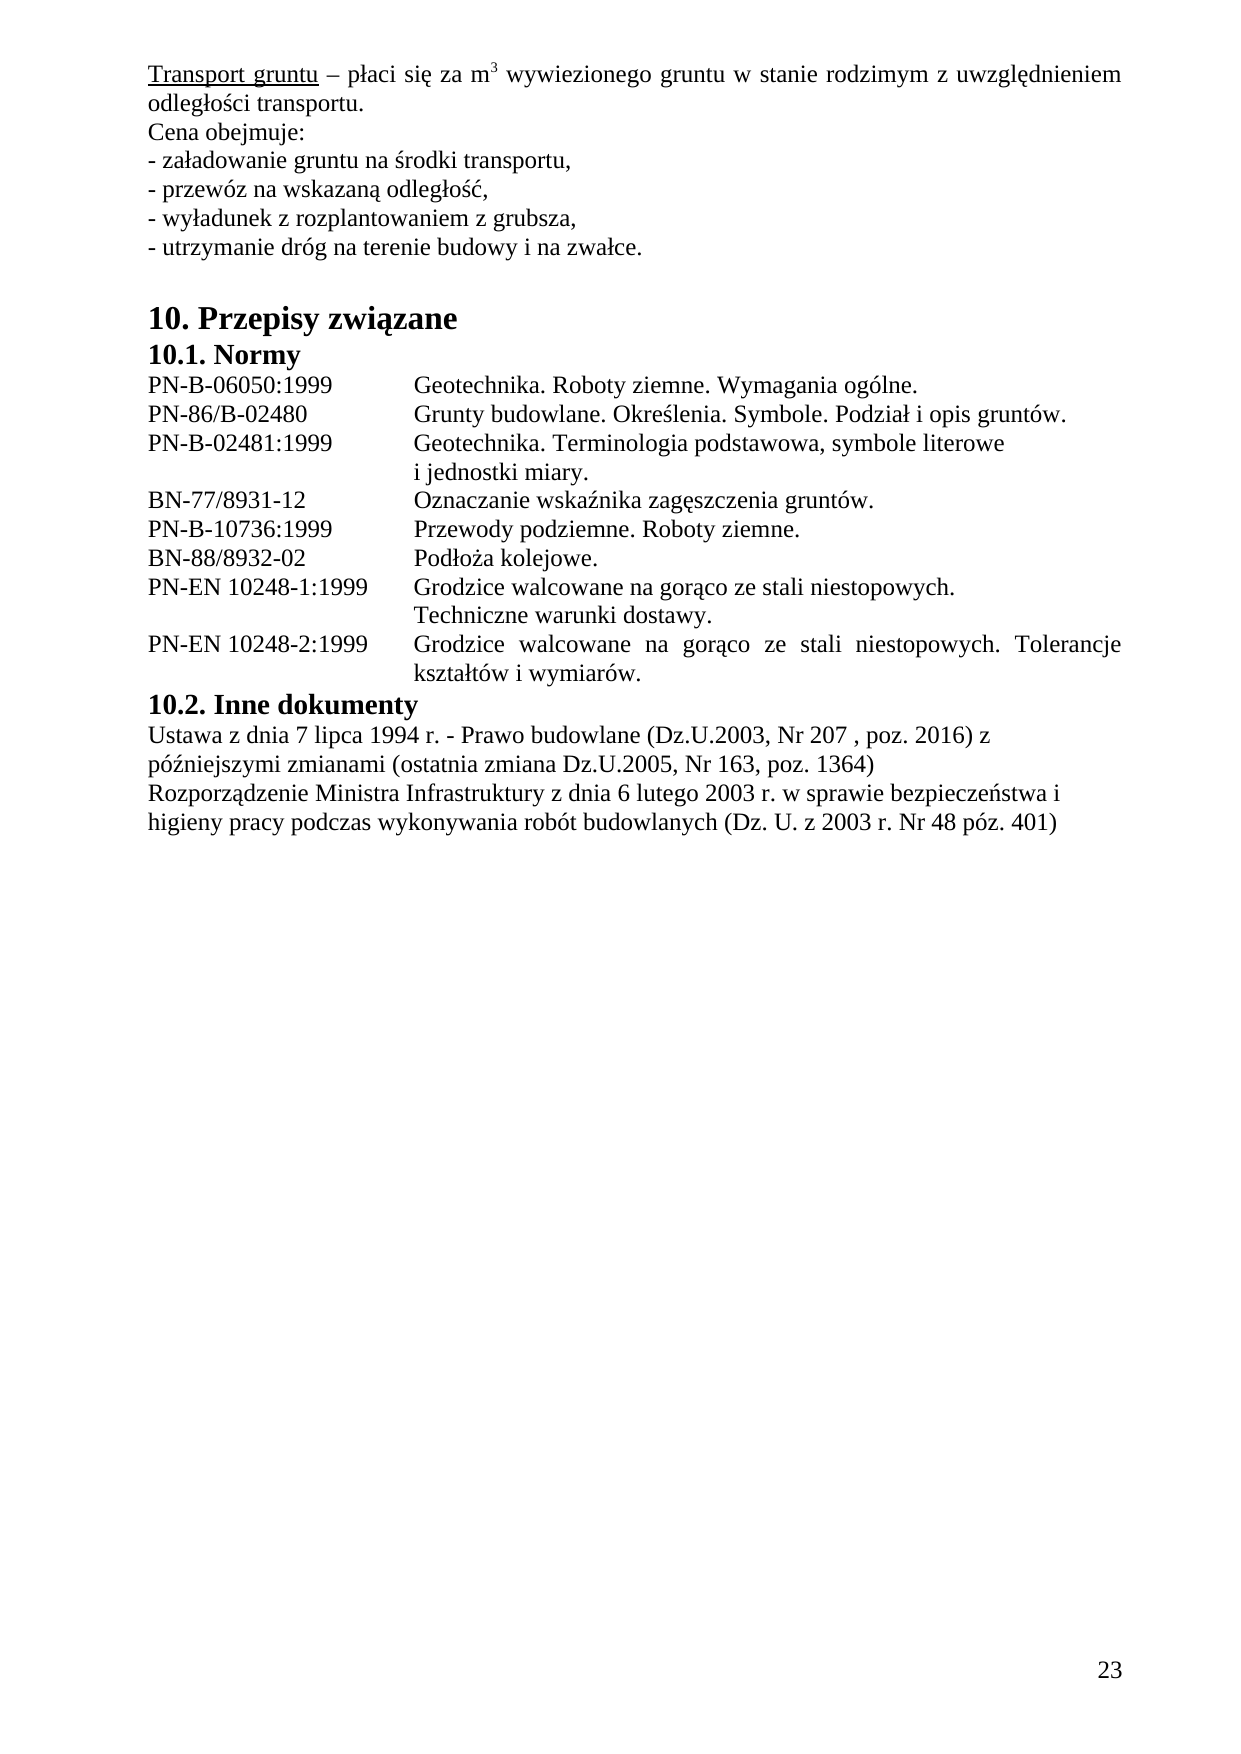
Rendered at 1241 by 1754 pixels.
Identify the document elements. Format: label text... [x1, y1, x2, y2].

text 10.1. Normy [148, 337, 1122, 371]
text - utrzymanie dróg na terenie budowy i na zwałce. [148, 232, 1122, 260]
text BN-88/8932-02 Podłoża kolejowe. [148, 543, 1122, 572]
text Rozporządzenie Ministra Infrastruktury z dnia 6 lutego 2003 r. w sprawie bezpieczeństwa i higieny pracy podczas wykonywania robót budowlanych (Dz. U. z 2003 r. Nr 48 póz. 401) [148, 778, 1122, 835]
text 10. Przepisy związane [148, 299, 1122, 337]
text PN-EN 10248-2:1999 Grodzice walcowane na gorąco ze stali niestopowych. Tolerancje kształtów i wymiarów. [148, 629, 1122, 687]
text PN-B-02481:1999 Geotechnika. Terminologia podstawowa, symbole literowe i jednostki miary. [148, 428, 1122, 486]
text BN-77/8931-12 Oznaczanie wskaźnika zagęszczenia gruntów. [148, 486, 1122, 514]
text - załadowanie gruntu na środki transportu, [148, 145, 1122, 174]
text PN-B-06050:1999 Geotechnika. Roboty ziemne. Wymagania ogólne. [148, 371, 1122, 399]
text PN-EN 10248-1:1999 Grodzice walcowane na gorąco ze stali niestopowych. Techniczne warunki dostawy. [148, 572, 1122, 629]
text Transport gruntu – płaci się za m3 wywiezionego gruntu w stanie rodzimym z uwzględnieniem odległości transportu. [148, 59, 1122, 117]
text PN-B-10736:1999 Przewody podziemne. Roboty ziemne. [148, 514, 1122, 543]
text 10.2. Inne dokumenty [148, 687, 1122, 720]
text Cena obejmuje: [148, 117, 1122, 145]
text - przewóz na wskazaną odległość, [148, 174, 1122, 203]
text Ustawa z dnia 7 lipca 1994 r. - Prawo budowlane (Dz.U.2003, Nr 207 , poz. 2016) z późniejszymi zmianami (ostatnia zmiana Dz.U.2005, Nr 163, poz. 1364) [148, 720, 1122, 778]
text PN-86/B-02480 Grunty budowlane. Określenia. Symbole. Podział i opis gruntów. [148, 399, 1122, 428]
text - wyładunek z rozplantowaniem z grubsza, [148, 203, 1122, 232]
